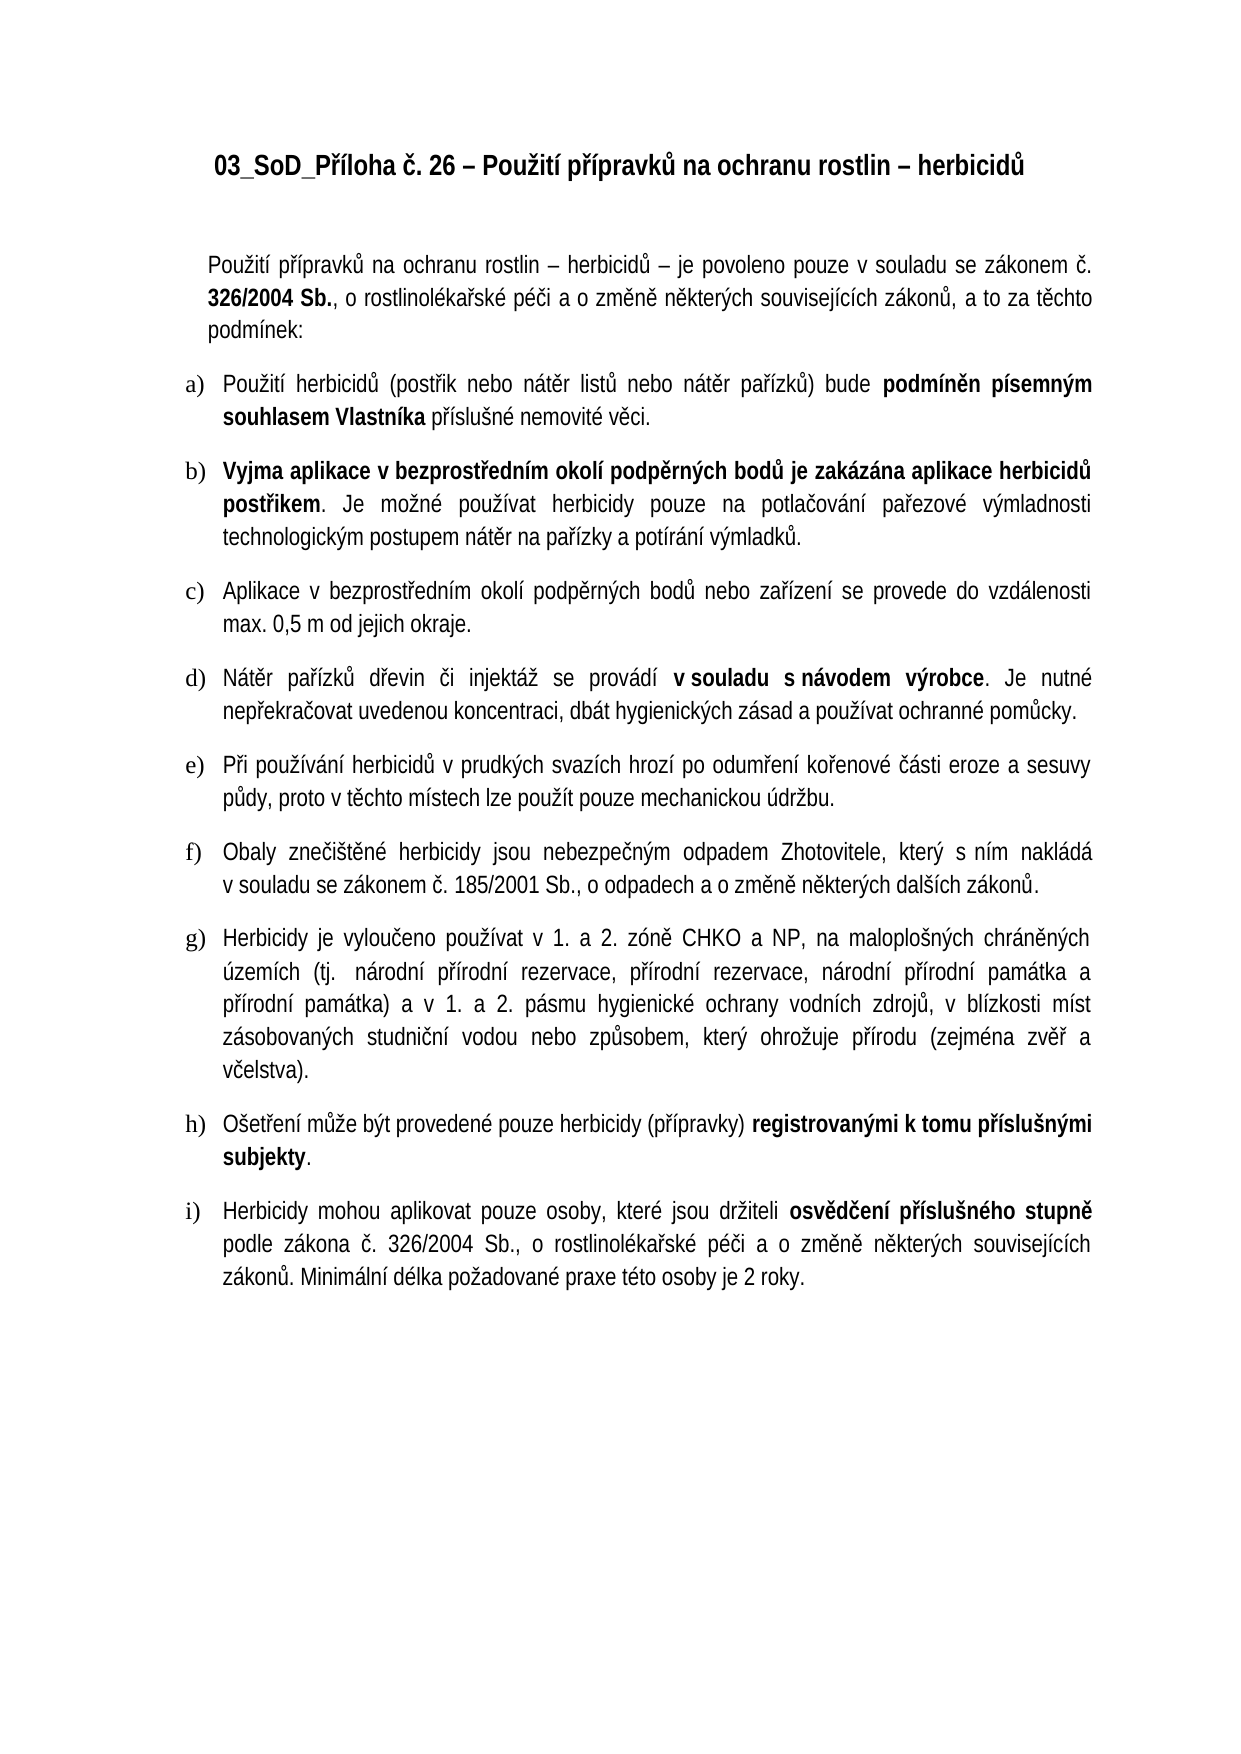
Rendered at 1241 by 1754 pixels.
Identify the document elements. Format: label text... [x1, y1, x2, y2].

text Při používání herbicidů v prudkých svazích hrozí po odumření kořenové části eroze a sesuvy půdy, proto v těchto místech lze použít pouze mechanickou údržbu. [185, 749, 1093, 811]
text 03_SoD_Příloha č. 26 – Použití přípravků na ochranu rostlin – herbicidů [148, 148, 1093, 181]
text Ošetření může být provedené pouze herbicidy (přípravky) registrovanými k tomu příslušnými subjekty. [185, 1109, 1093, 1171]
text Vyjma aplikace v bezprostředním okolí podpěrných bodů je zakázána aplikace herbicidů postřikem. Je možné používat herbicidy pouze na potlačování pařezové výmladnosti technologickým postupem nátěr na pařízky a potírání výmladků. [185, 456, 1093, 551]
text Použití přípravků na ochranu rostlin – herbicidů – je povoleno pouze v souladu se zákonem č. 326/2004 Sb., o rostlinolékařské péči a o změně některých souvisejících zákonů, a to za těchto podmínek: [208, 249, 1093, 344]
text Herbicidy je vyloučeno používat v 1. a 2. zóně CHKO a NP, na maloplošných chráněných územích (tj. národní přírodní rezervace, přírodní rezervace, národní přírodní památka a přírodní památka) a v 1. a 2. pásmu hygienické ochrany vodních zdrojů, v blízkosti míst zásobovaných studniční vodou nebo způsobem, který ohrožuje přírodu (zejména zvěř a včelstva). [185, 923, 1093, 1084]
text Herbicidy mohou aplikovat pouze osoby, které jsou držiteli osvědčení příslušného stupně podle zákona č. 326/2004 Sb., o rostlinolékařské péči a o změně některých souvisejících zákonů. Minimální délka požadované praxe této osoby je 2 roky. [185, 1196, 1093, 1291]
text Nátěr pařízků dřevin či injektáž se provádí v souladu s návodem výrobce. Je nutné nepřekračovat uvedenou koncentraci, dbát hygienických zásad a používat ochranné pomůcky. [185, 663, 1093, 724]
text Obaly znečištěné herbicidy jsou nebezpečným odpadem Zhotovitele, který s ním nakládá v souladu se zákonem č. 185/2001 Sb., o odpadech a o změně některých dalších zákonů. [185, 836, 1093, 898]
list Použití herbicidů (postřik nebo nátěr listů nebo nátěr pařízků) bude podmíněn písemným souhlasem Vlastníka příslušné nemovité věci. [185, 369, 1093, 431]
text Aplikace v bezprostředním okolí podpěrných bodů nebo zařízení se provede do vzdálenosti max. 0,5 m od jejich okraje. [185, 576, 1093, 638]
